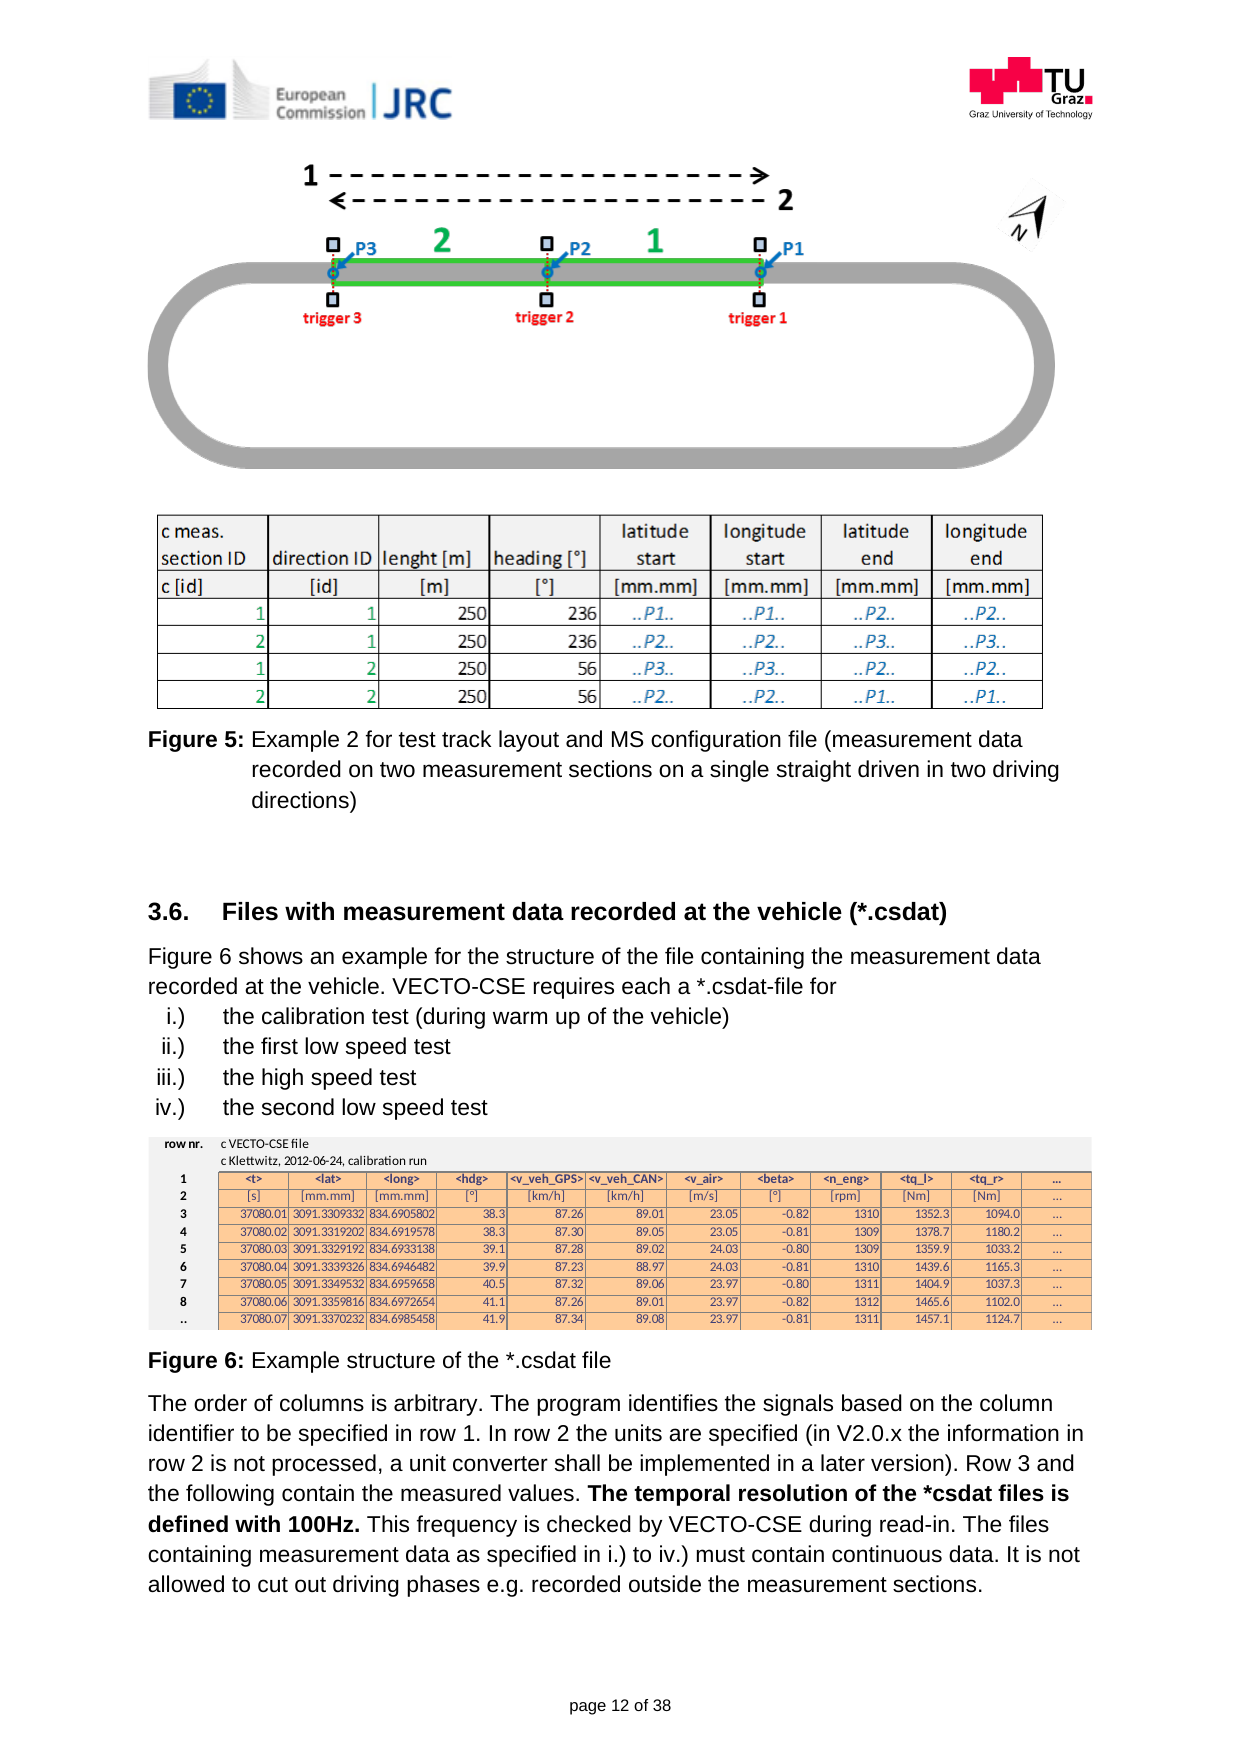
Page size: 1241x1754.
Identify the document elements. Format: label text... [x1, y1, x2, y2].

picture [147, 56, 453, 120]
picture [969, 57, 1093, 120]
list the high speed test [185, 1063, 1092, 1090]
subtitle Files with measurement data recorded at the vehicle (*.csdat) [148, 897, 1092, 926]
text Figure 6 shows an example for the structure of the file containing the measurement data recorded at the vehicle. VECTO-CSE requires each a *.csdat-file for [148, 943, 1092, 999]
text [148, 1390, 1092, 1597]
picture [147, 145, 1067, 710]
text Figure 6: Example structure of the *.csdat file [148, 1347, 1092, 1373]
text Figure 5: Example 2 for test track layout and MS configuration file (measurement data recorded on two measurement sections on a single straight driven in two driving directions) [148, 726, 1092, 813]
list the calibration test (during warm up of the vehicle) [185, 1003, 1092, 1029]
list the first low speed test [185, 1033, 1092, 1059]
list the second low speed test [185, 1094, 1092, 1120]
